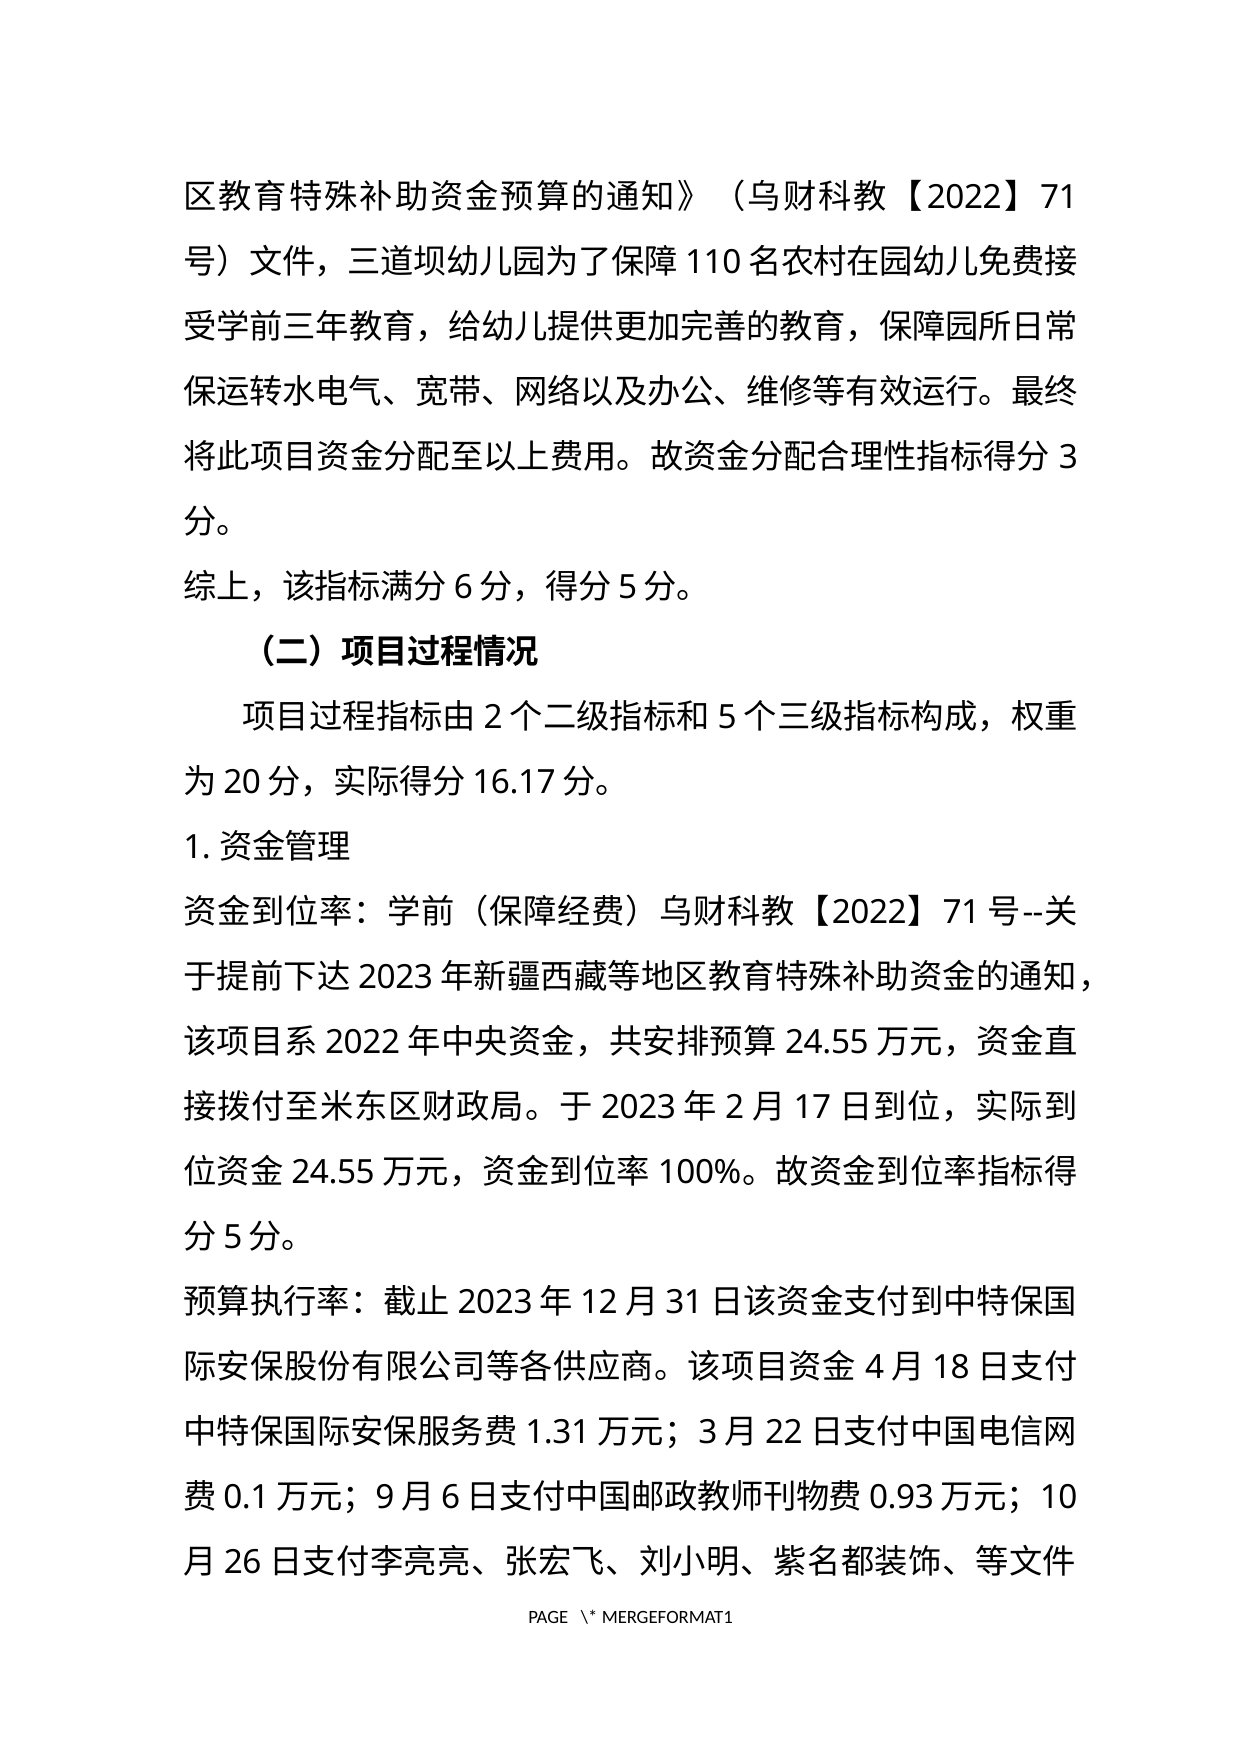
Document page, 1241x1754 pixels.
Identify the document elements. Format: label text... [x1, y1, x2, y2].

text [183, 682, 1078, 1592]
text （二）项目过程情况 [183, 617, 1078, 682]
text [183, 162, 1078, 617]
